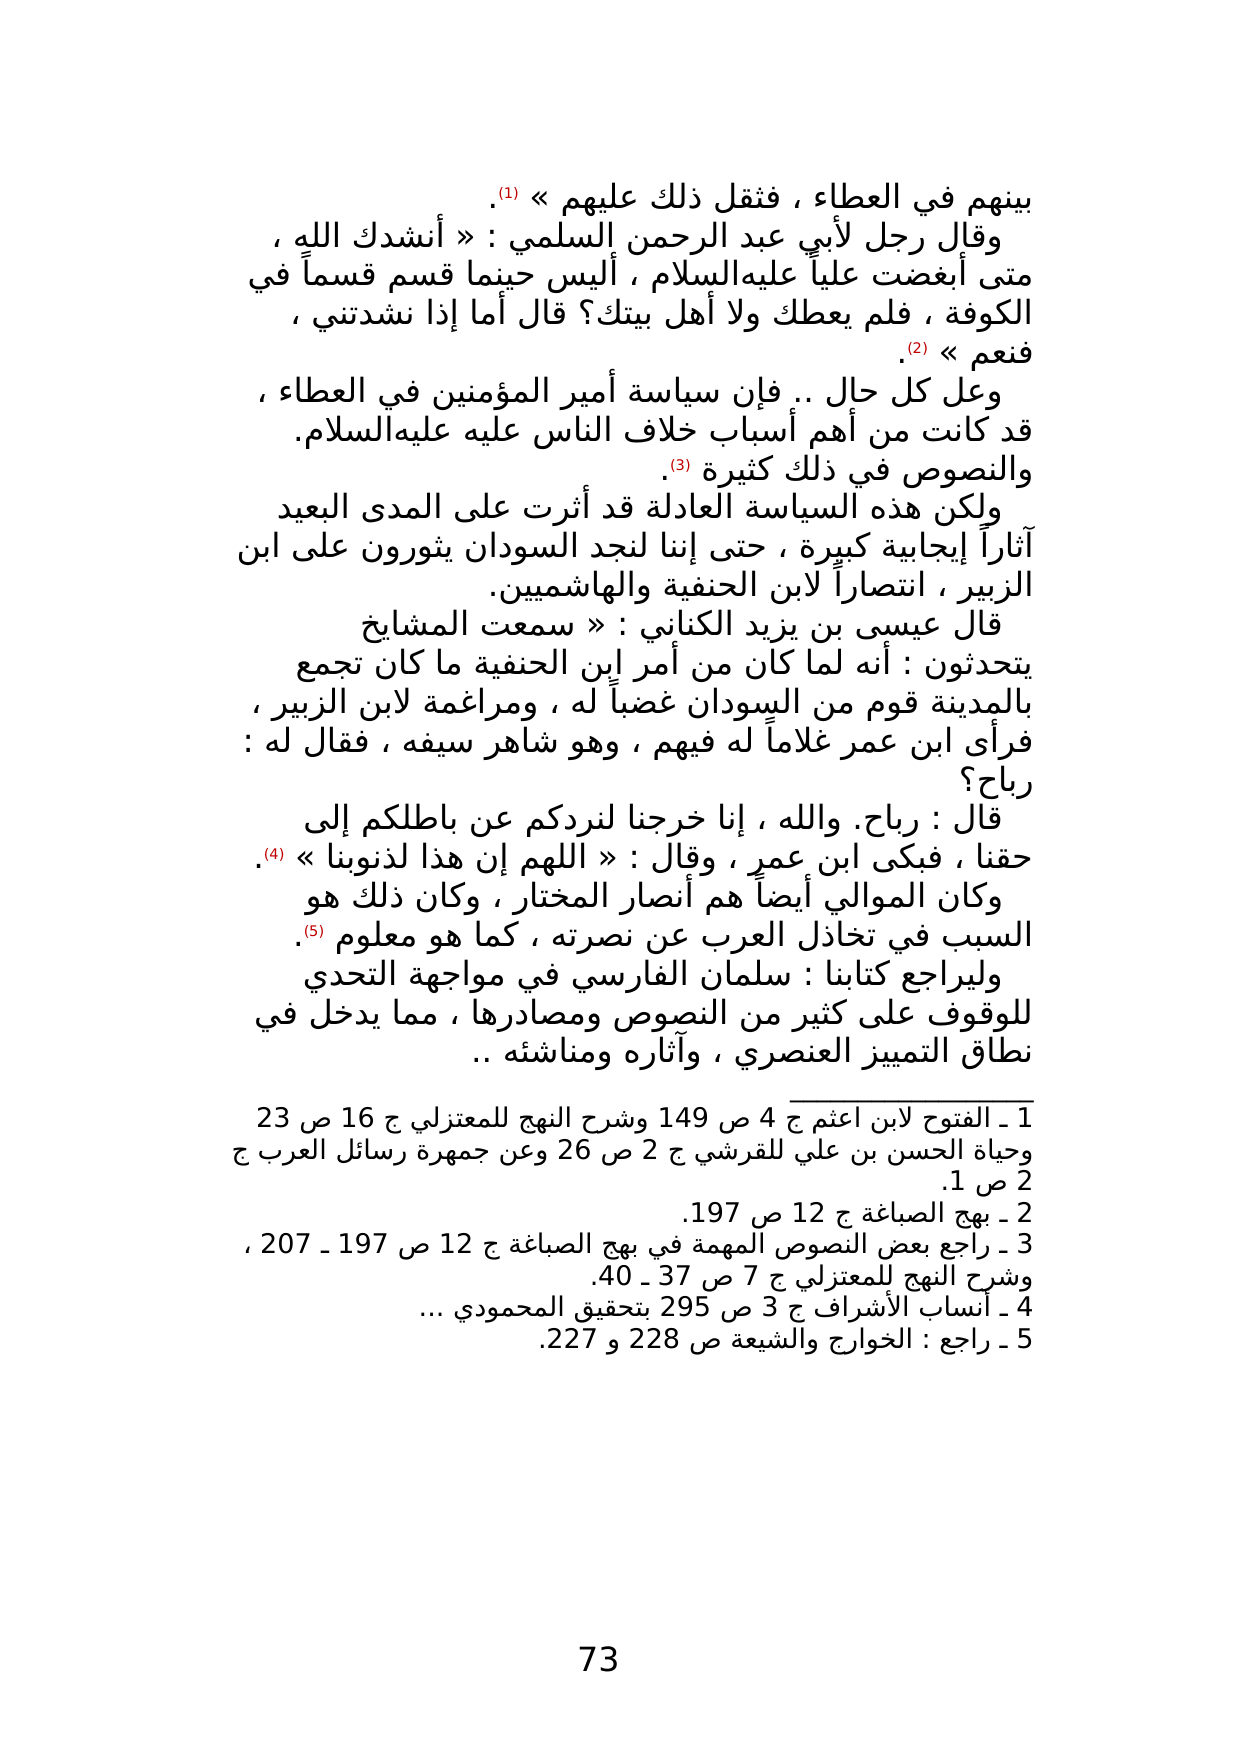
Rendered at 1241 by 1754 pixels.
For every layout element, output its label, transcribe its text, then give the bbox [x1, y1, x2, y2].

text 5 ـ راجع : الخوارج والشيعة ص 228 و 227. [222, 1323, 1033, 1355]
text وقال رجل لأبي عبد الرحمن السلمي : « أنشدك الله ، متى أبغضت علياً عليه‌السلام ، أليس حينما قسم قسماً في الكوفة ، فلم يعطك ولا أهل بيتك؟ قال أما إذا نشدتني ، فنعم » (2). [222, 216, 1033, 371]
text 2 ـ بهج الصباغة ج 12 ص 197. [222, 1197, 1033, 1229]
text ولكن هذه السياسة العادلة قد أثرت على المدى البعيد آثاراً إيجابية كبيرة ، حتى إننا لنجد السودان يثورون على ابن الزبير ، انتصاراً لابن الحنفية والهاشميين. [222, 488, 1033, 604]
text وليراجع كتابنا : سلمان الفارسي في مواجهة التحدي للوقوف على كثير من النصوص ومصادرها ، مما يدخل في نطاق التمييز العنصري ، وآثاره ومناشئه .. [222, 954, 1033, 1071]
text وعل كل حال .. فإن سياسة أمير المؤمنين في العطاء ، قد كانت من أهم أسباب خلاف الناس عليه عليه‌السلام. والنصوص في ذلك كثيرة (3). [222, 371, 1033, 488]
text 3 ـ راجع بعض النصوص المهمة في بهج الصباغة ج 12 ص 197 ـ 207 ، وشرح النهج للمعتزلي ج 7 ص 37 ـ 40. [222, 1229, 1033, 1292]
text وكان الموالي أيضاً هم أنصار المختار ، وكان ذلك هو السبب في تخاذل العرب عن نصرته ، كما هو معلوم (5). [222, 877, 1033, 954]
text قال عيسى بن يزيد الكناني : « سمعت المشايخ يتحدثون : أنه لما كان من أمر ابن الحنفية ما كان تجمع بالمدينة قوم من السودان غضباً له ، ومراغمة لابن الزبير ، فرأى ابن عمر غلاماً له فيهم ، وهو شاهر سيفه ، فقال له : رباح؟ [222, 604, 1033, 799]
text __________________ 1 ـ الفتوح لابن اعثم ج 4 ص 149 وشرح النهج للمعتزلي ج 16 ص 23 وحياة الحسن بن علي للقرشي ج 2 ص 26 وعن جمهرة رسائل العرب ج 2 ص 1. [222, 1071, 1033, 1197]
text بينهم في العطاء ، فثقل ذلك عليهم » (1). [222, 177, 1033, 216]
text 4 ـ أنساب الأشراف ج 3 ص 295 بتحقيق المحمودي ... [222, 1292, 1033, 1323]
text قال : رباح. والله ، إنا خرجنا لنردكم عن باطلكم إلى حقنا ، فبكى ابن عمر ، وقال : « اللهم إن هذا لذنوبنا » (4). [222, 799, 1033, 877]
